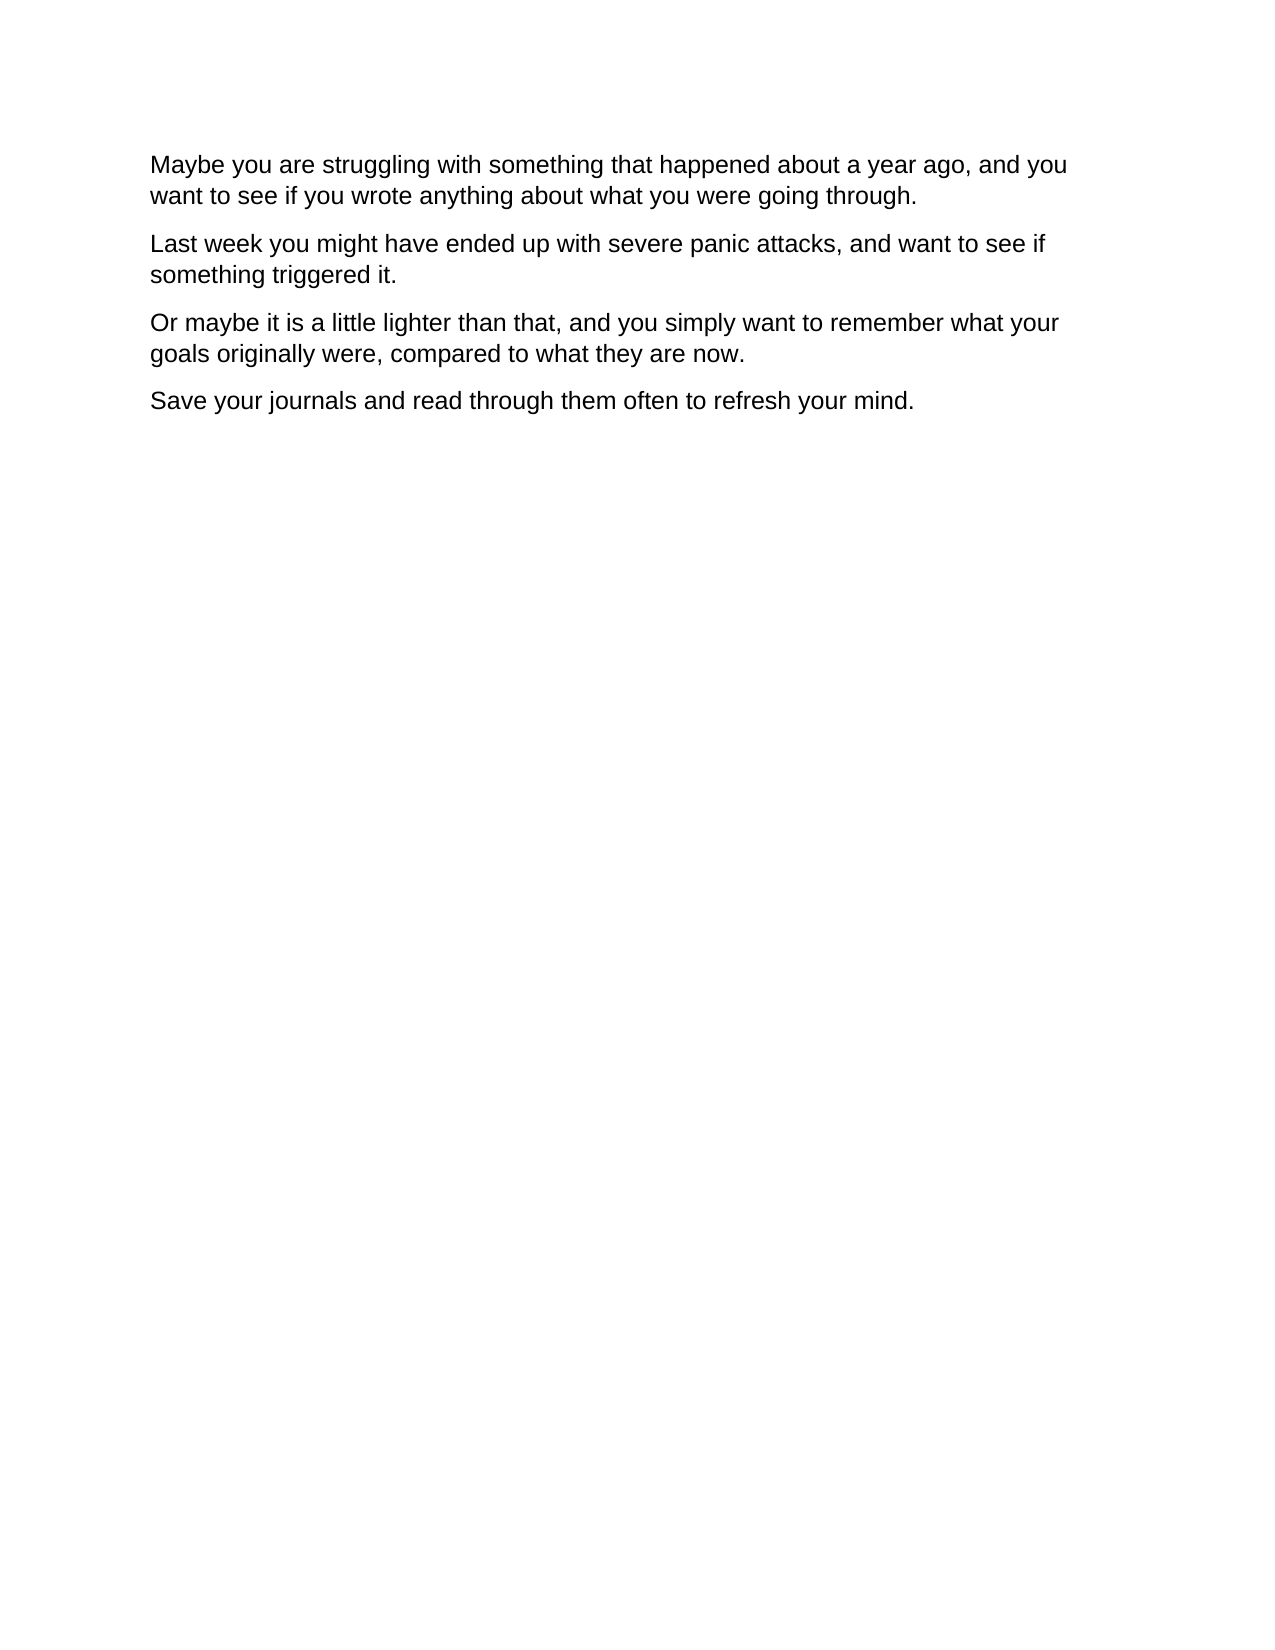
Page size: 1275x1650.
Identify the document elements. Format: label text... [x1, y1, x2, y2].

text Last week you might have ended up with severe panic attacks, and want to see if something triggered it. [150, 229, 1125, 288]
text Save your journals and read through them often to refresh your mind. [150, 386, 1125, 415]
text Maybe you are struggling with something that happened about a year ago, and you want to see if you wrote anything about what you were going through. [150, 150, 1125, 210]
text Or maybe it is a little lighter than that, and you simply want to remember what your goals originally were, compared to what they are now. [150, 307, 1125, 367]
